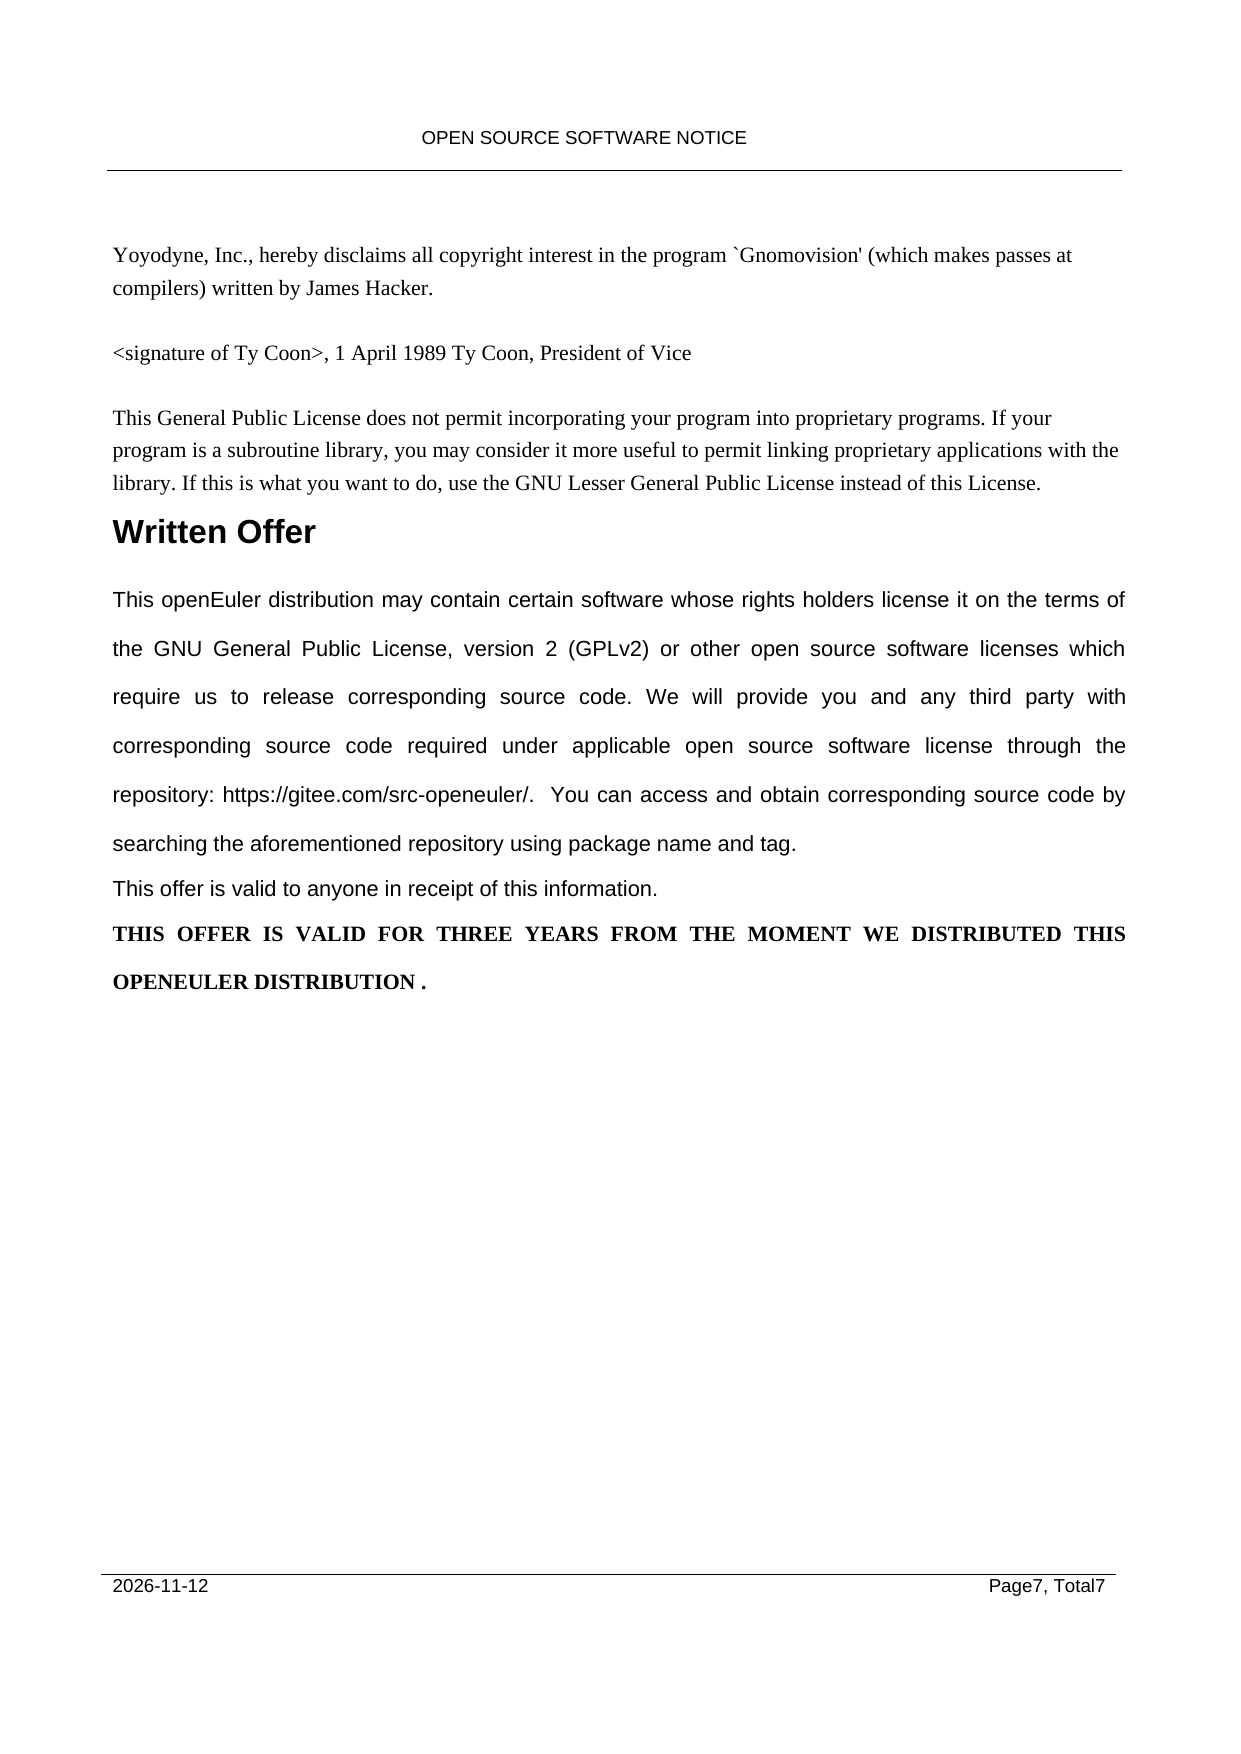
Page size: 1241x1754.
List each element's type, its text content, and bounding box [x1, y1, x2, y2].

text This openEuler distribution may contain certain software whose rights holders license it on the terms of the GNU General Public License, version 2 (GPLv2) or other open source software licenses which require us to release corresponding source code. We will provide you and any third party with corresponding source code required under applicable open source software license through the repository: https://gitee.com/src-openeuler/. You can access and obtain corresponding source code by searching the aforementioned repository using package name and tag. [112, 583, 1128, 859]
text Written Offer [112, 499, 1128, 564]
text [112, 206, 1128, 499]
text This offer is valid to anyone in receipt of this information. [112, 872, 1128, 904]
text THIS OFFER IS VALID FOR THREE YEARS FROM THE MOMENT WE DISTRIBUTED THIS OPENEULER DISTRIBUTION . [112, 917, 1128, 998]
